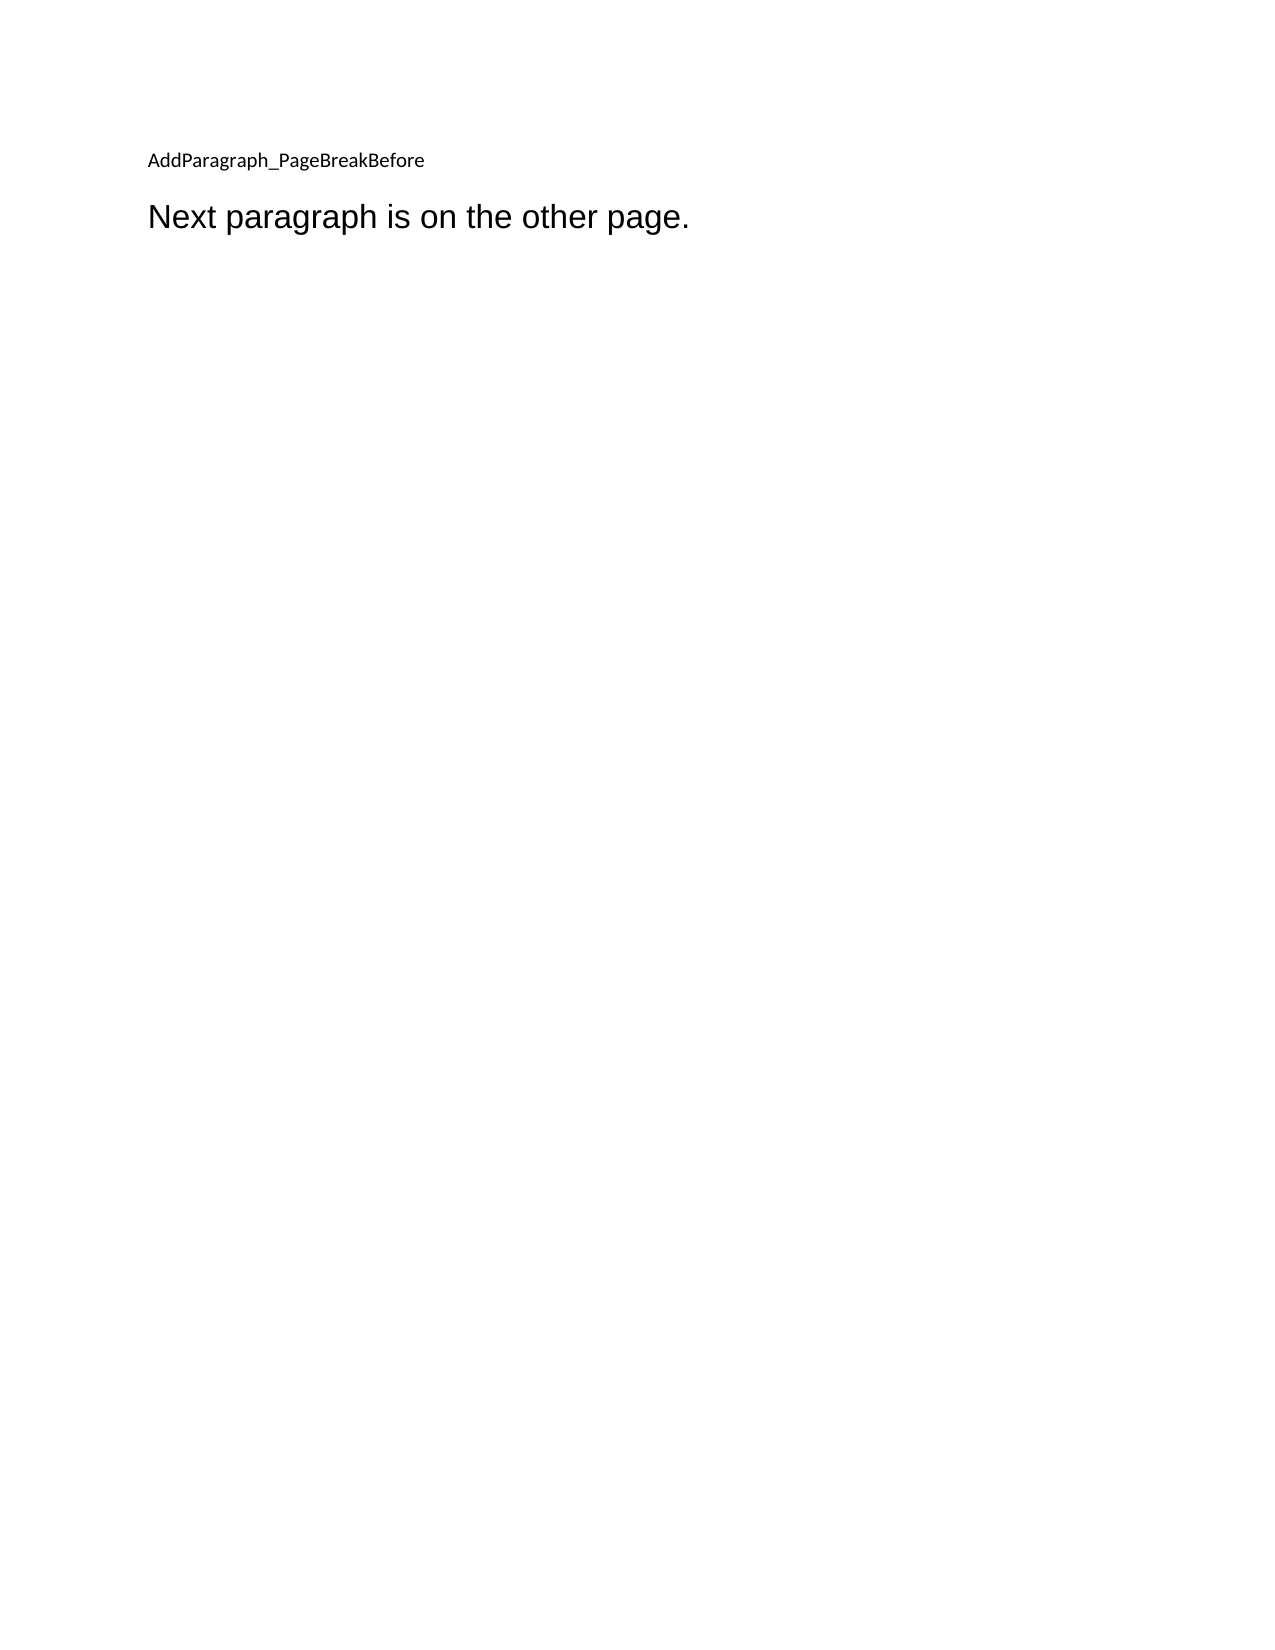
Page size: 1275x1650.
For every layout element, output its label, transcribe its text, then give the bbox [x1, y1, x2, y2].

subtitle AddParagraph_PageBreakBefore [148, 148, 1127, 173]
subtitle Next paragraph is on the other page. [148, 198, 1127, 236]
